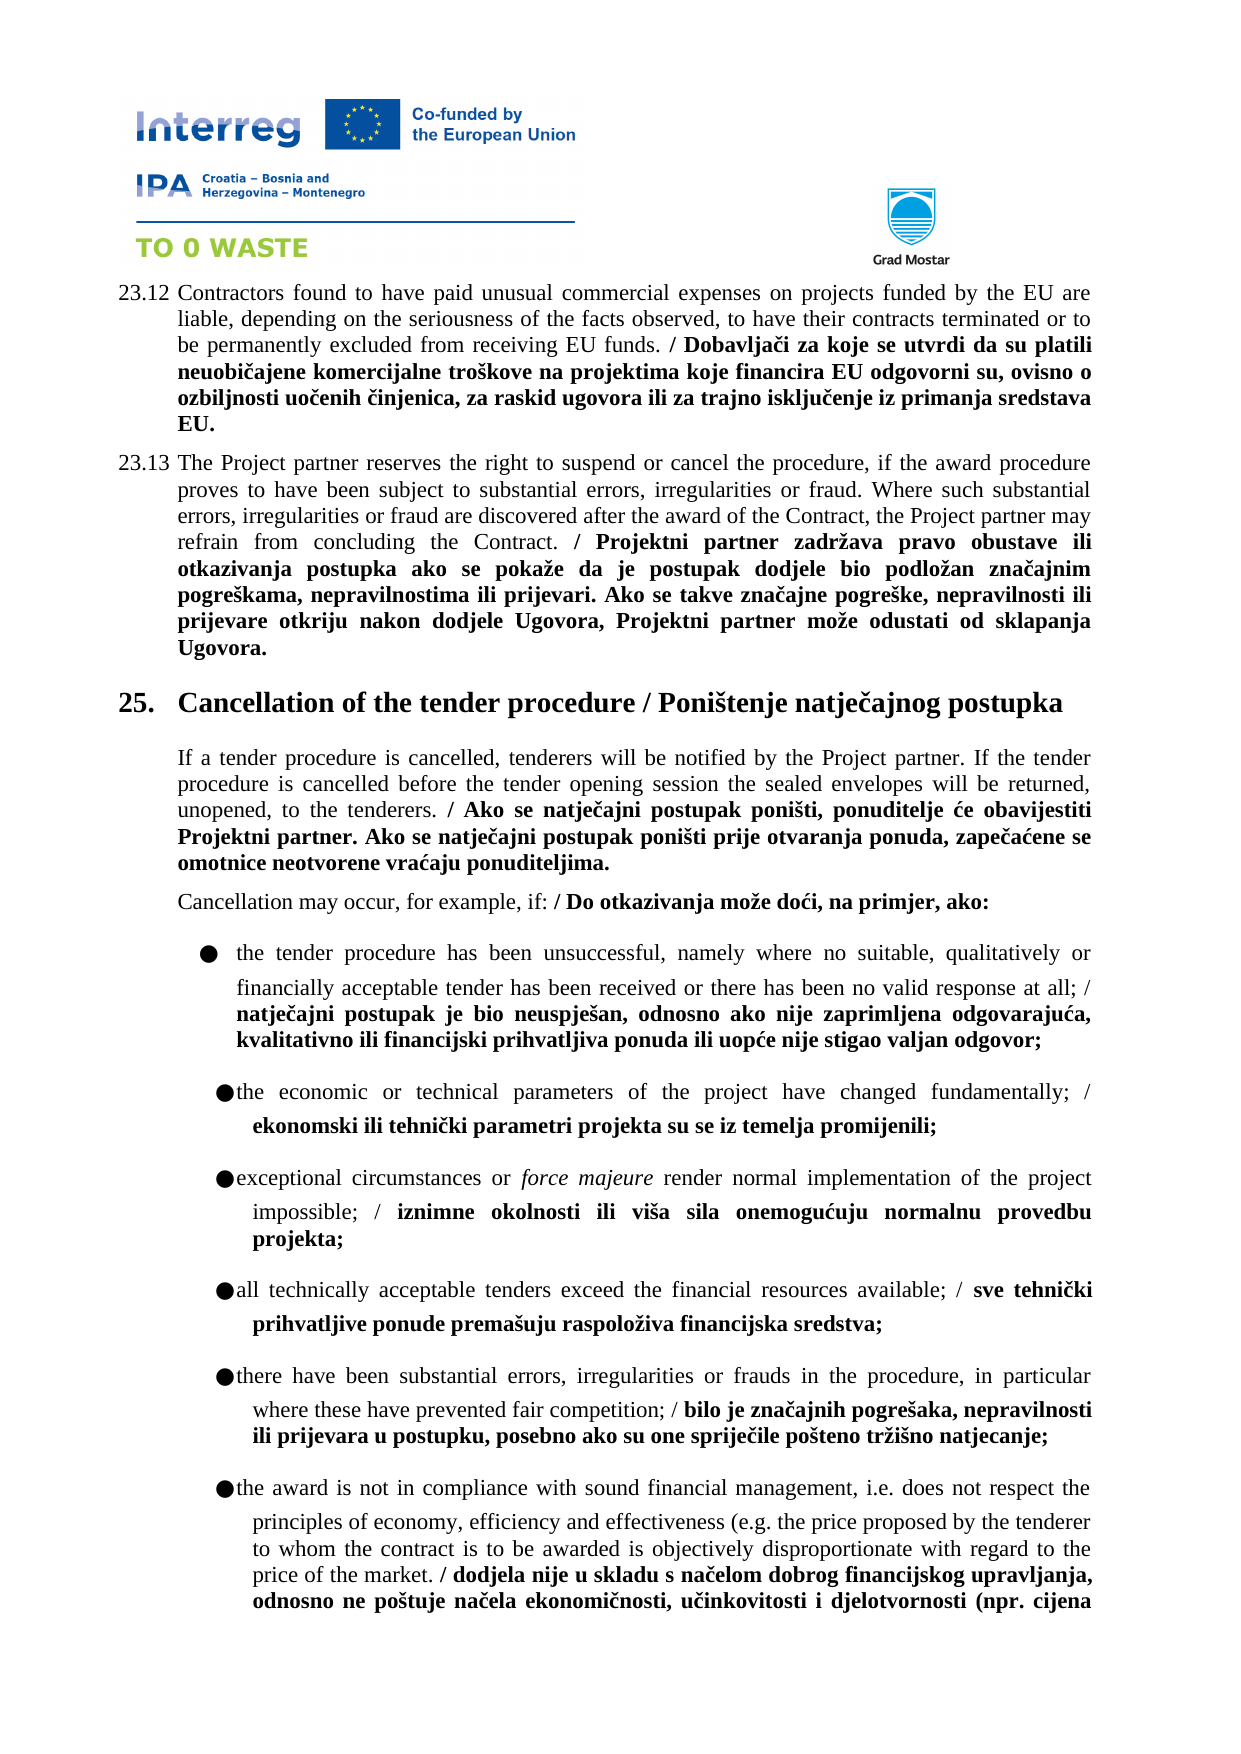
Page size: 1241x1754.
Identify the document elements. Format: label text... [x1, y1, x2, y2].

text If a tender procedure is cancelled, tenderers will be notified by the Project partner. If the tender procedure is cancelled before the tender opening session the sealed envelopes will be returned, unopened, to the tenderers. / Ako se natječajni postupak poništi, ponuditelje će obavijestiti Projektni partner. Ako se natječajni postupak poništi prije otvaranja ponuda, zapečaćene se omotnice neotvorene vraćaju ponuditeljima. [177, 744, 1092, 876]
subtitle 23.12 Contractors found to have paid unusual commercial expenses on projects funded by the EU are liable, depending on the seriousness of the facts observed, to have their contracts terminated or to be permanently excluded from receiving EU funds. / Dobavljači za koje se utvrdi da su platili neuobičajene komercijalne troškove na projektima koje financira EU odgovorni su, ovisno o ozbiljnosti uočenih činjenica, za raskid ugovora ili za trajno isključenje iz primanja sredstava EU. [118, 279, 1092, 437]
list exceptional circumstances or force majeure render normal implementation of the project impossible; / iznimne okolnosti ili viša sila onemogućuju normalnu provedbu projekta; [215, 1151, 1092, 1251]
text Cancellation may occur, for example, if: / Do otkazivanja može doći, na primjer, ako: [177, 888, 1092, 914]
list there have been substantial errors, irregularities or frauds in the procedure, in particular where these have prevented fair competition; / bilo je značajnih pogrešaka, nepravilnosti ili prijevara u postupku, posebno ako su one spriječile pošteno tržišno natjecanje; [215, 1349, 1092, 1449]
list all technically acceptable tenders exceed the financial resources available; / sve tehnički prihvatljive ponude premašuju raspoloživa financijska sredstva; [215, 1263, 1092, 1337]
subtitle 23.13 The Project partner reserves the right to suspend or cancel the procedure, if the award procedure proves to have been subject to substantial errors, irregularities or fraud. Where such substantial errors, irregularities or fraud are discovered after the award of the Contract, the Project partner may refrain from concluding the Contract. / Projektni partner zadržava pravo obustave ili otkazivanja postupka ako se pokaže da je postupak dodjele bio podložan značajnim pogreškama, nepravilnostima ili prijevari. Ako se takve značajne pogreške, nepravilnosti ili prijevare otkriju nakon dodjele Ugovora, Projektni partner može odustati od sklapanja Ugovora. [118, 449, 1092, 660]
subtitle Cancellation of the tender procedure / Poništenje natječajnog postupka [118, 685, 1092, 719]
picture [871, 186, 952, 267]
picture [118, 87, 595, 267]
list the tender procedure has been unsuccessful, namely where no suitable, qualitatively or financially acceptable tender has been received or there has been no valid response at all; / natječajni postupak je bio neuspješan, odnosno ako nije zaprimljena odgovarajuća, kvalitativno ili financijski prihvatljiva ponuda ili uopće nije stigao valjan odgovor; [199, 927, 1092, 1053]
list the economic or technical parameters of the project have changed fundamentally; / ekonomski ili tehnički parametri projekta su se iz temelja promijenili; [215, 1065, 1092, 1139]
